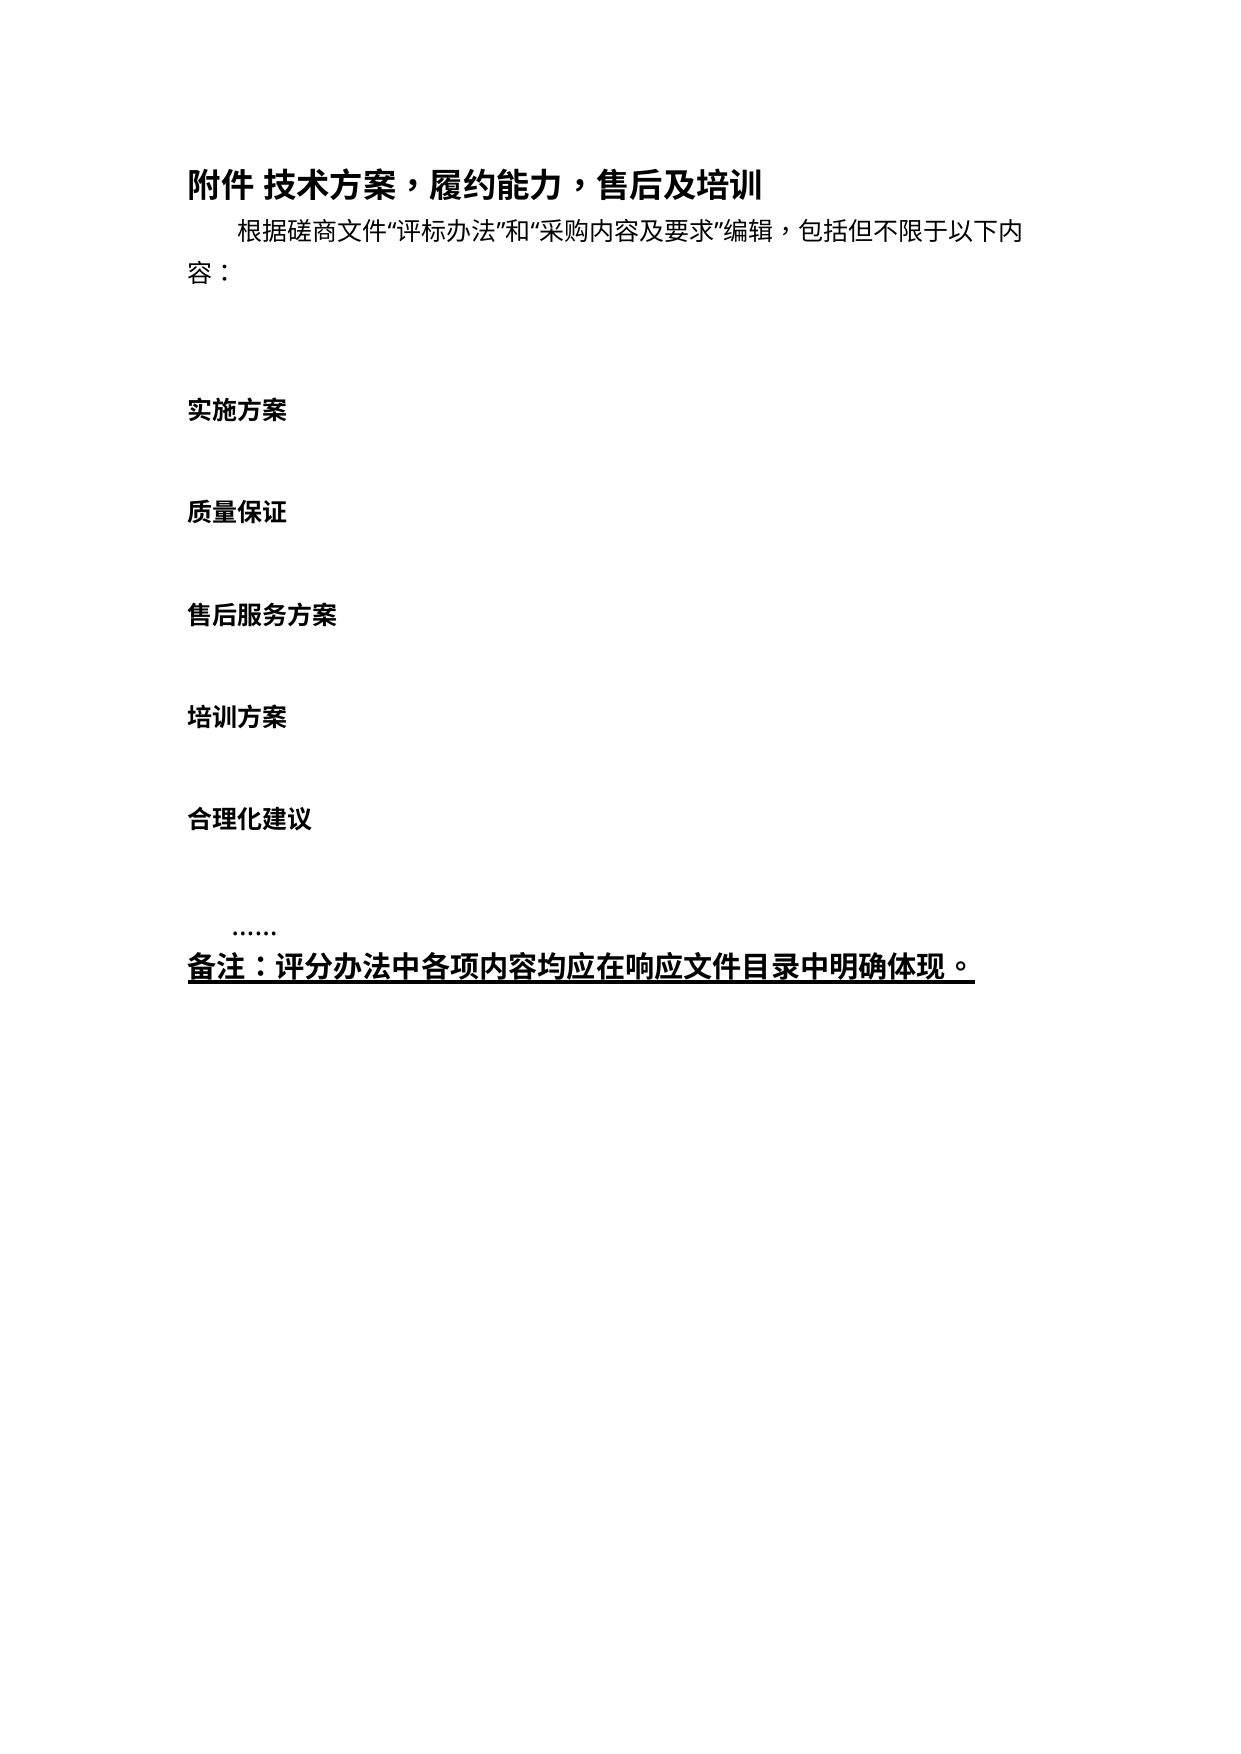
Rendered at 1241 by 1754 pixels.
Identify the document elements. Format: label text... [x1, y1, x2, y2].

text 售后服务方案 [187, 597, 1053, 631]
text 备注：评分办法中各项内容均应在响应文件目录中明确体现。 [187, 943, 1053, 986]
text …… [187, 904, 1053, 943]
text 附件 技术方案，履约能力，售后及培训 [187, 162, 1053, 207]
text 合理化建议 [187, 802, 1053, 836]
text 培训方案 [187, 699, 1053, 733]
text 质量保证 [187, 495, 1053, 529]
text 根据磋商文件“评标办法”和“采购内容及要求”编辑，包括但不限于以下内容： [187, 207, 1053, 291]
text 实施方案 [187, 393, 1053, 427]
